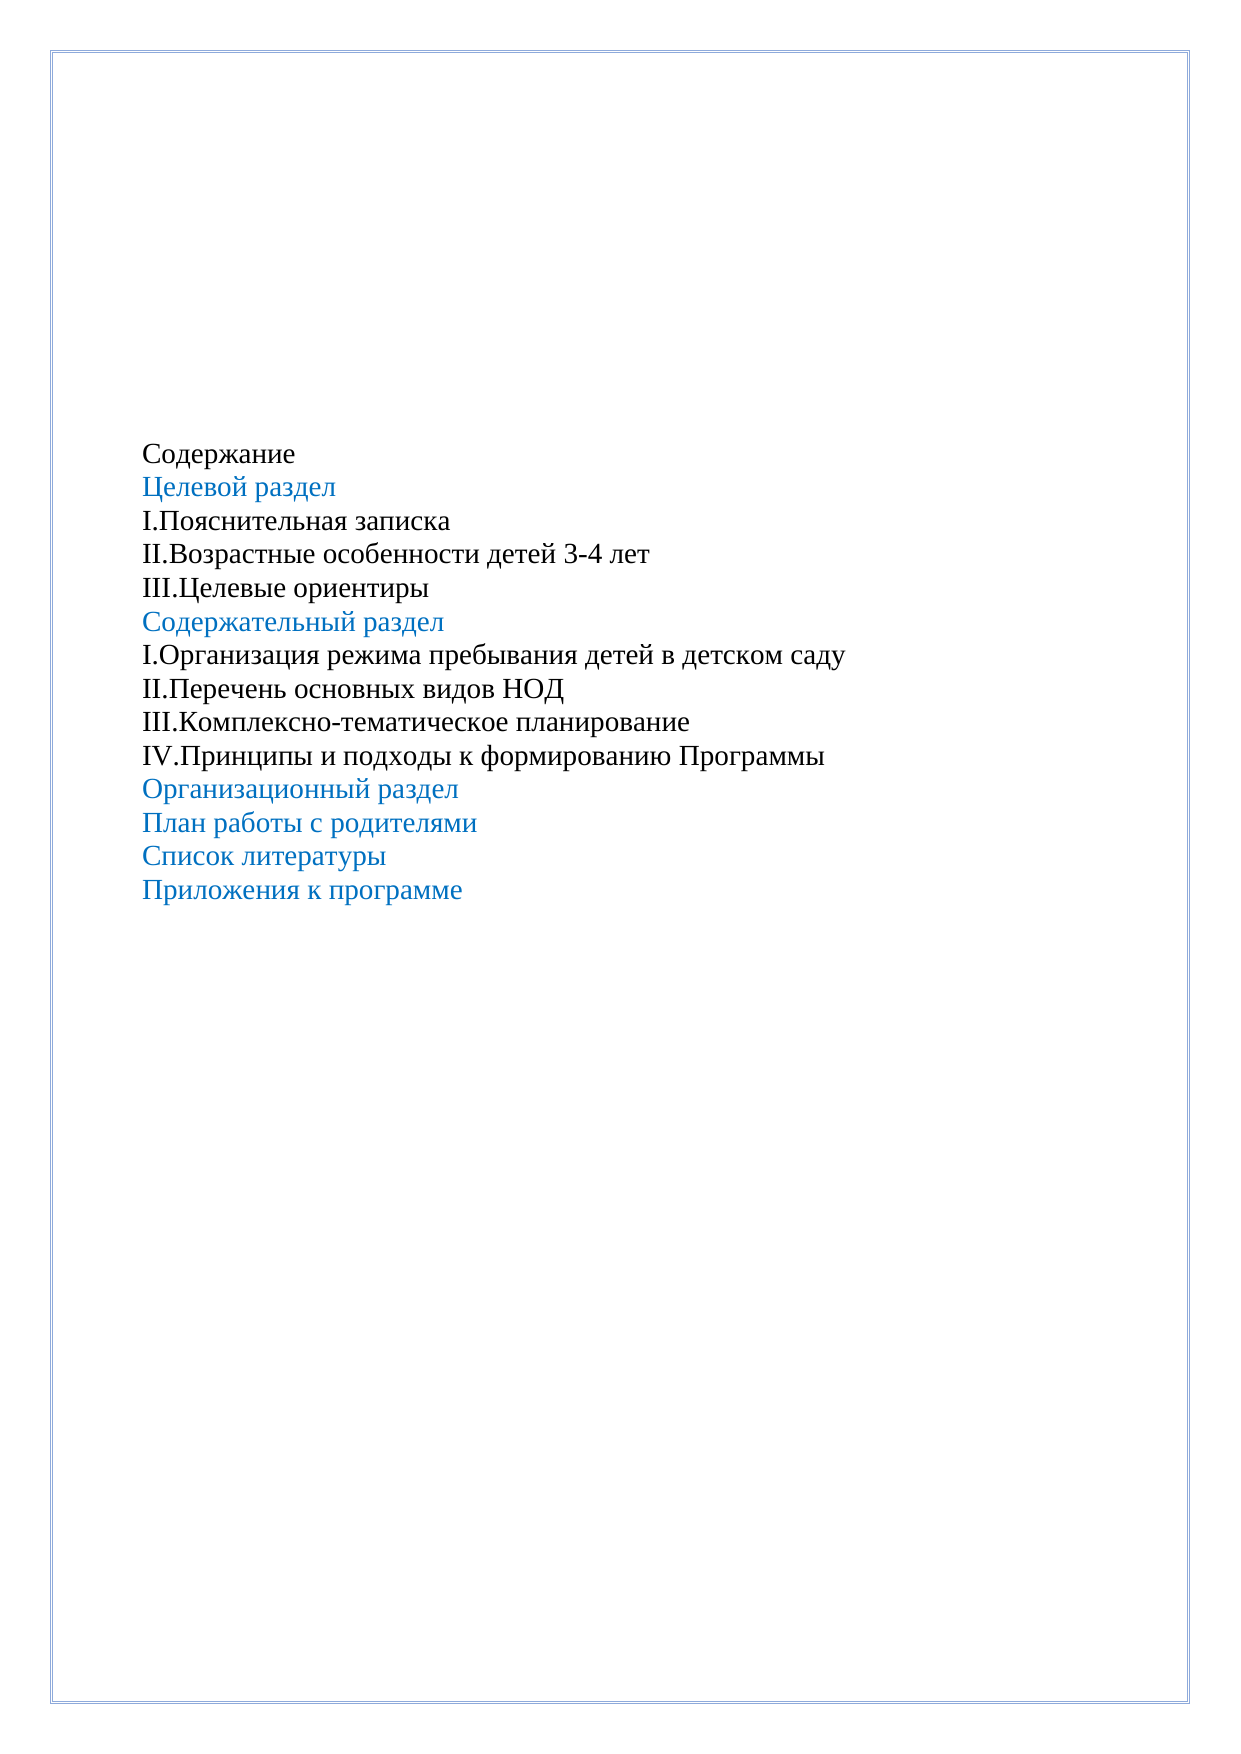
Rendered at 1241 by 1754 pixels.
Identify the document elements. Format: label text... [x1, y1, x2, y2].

text Содержание [142, 436, 1152, 469]
text II.Перечень основных видов НОД [142, 671, 1152, 704]
text I.Организация режима пребывания детей в детском саду [142, 637, 1152, 671]
text Целевой раздел [142, 469, 1152, 503]
text III.Целевые ориентиры [142, 570, 1152, 604]
text I.Пояснительная записка [142, 503, 1152, 537]
text Список литературы [142, 838, 1152, 872]
text II.Возрастные особенности детей 3-4 лет [142, 537, 1152, 570]
text Организационный раздел [142, 771, 1152, 805]
text Приложения к программе [142, 872, 1152, 906]
text План работы с родителями [142, 805, 1152, 838]
text IV.Принципы и подходы к формированию Программы [142, 738, 1152, 771]
text III.Комплексно-тематическое планирование [142, 704, 1152, 738]
text Содержательный раздел [142, 604, 1152, 637]
